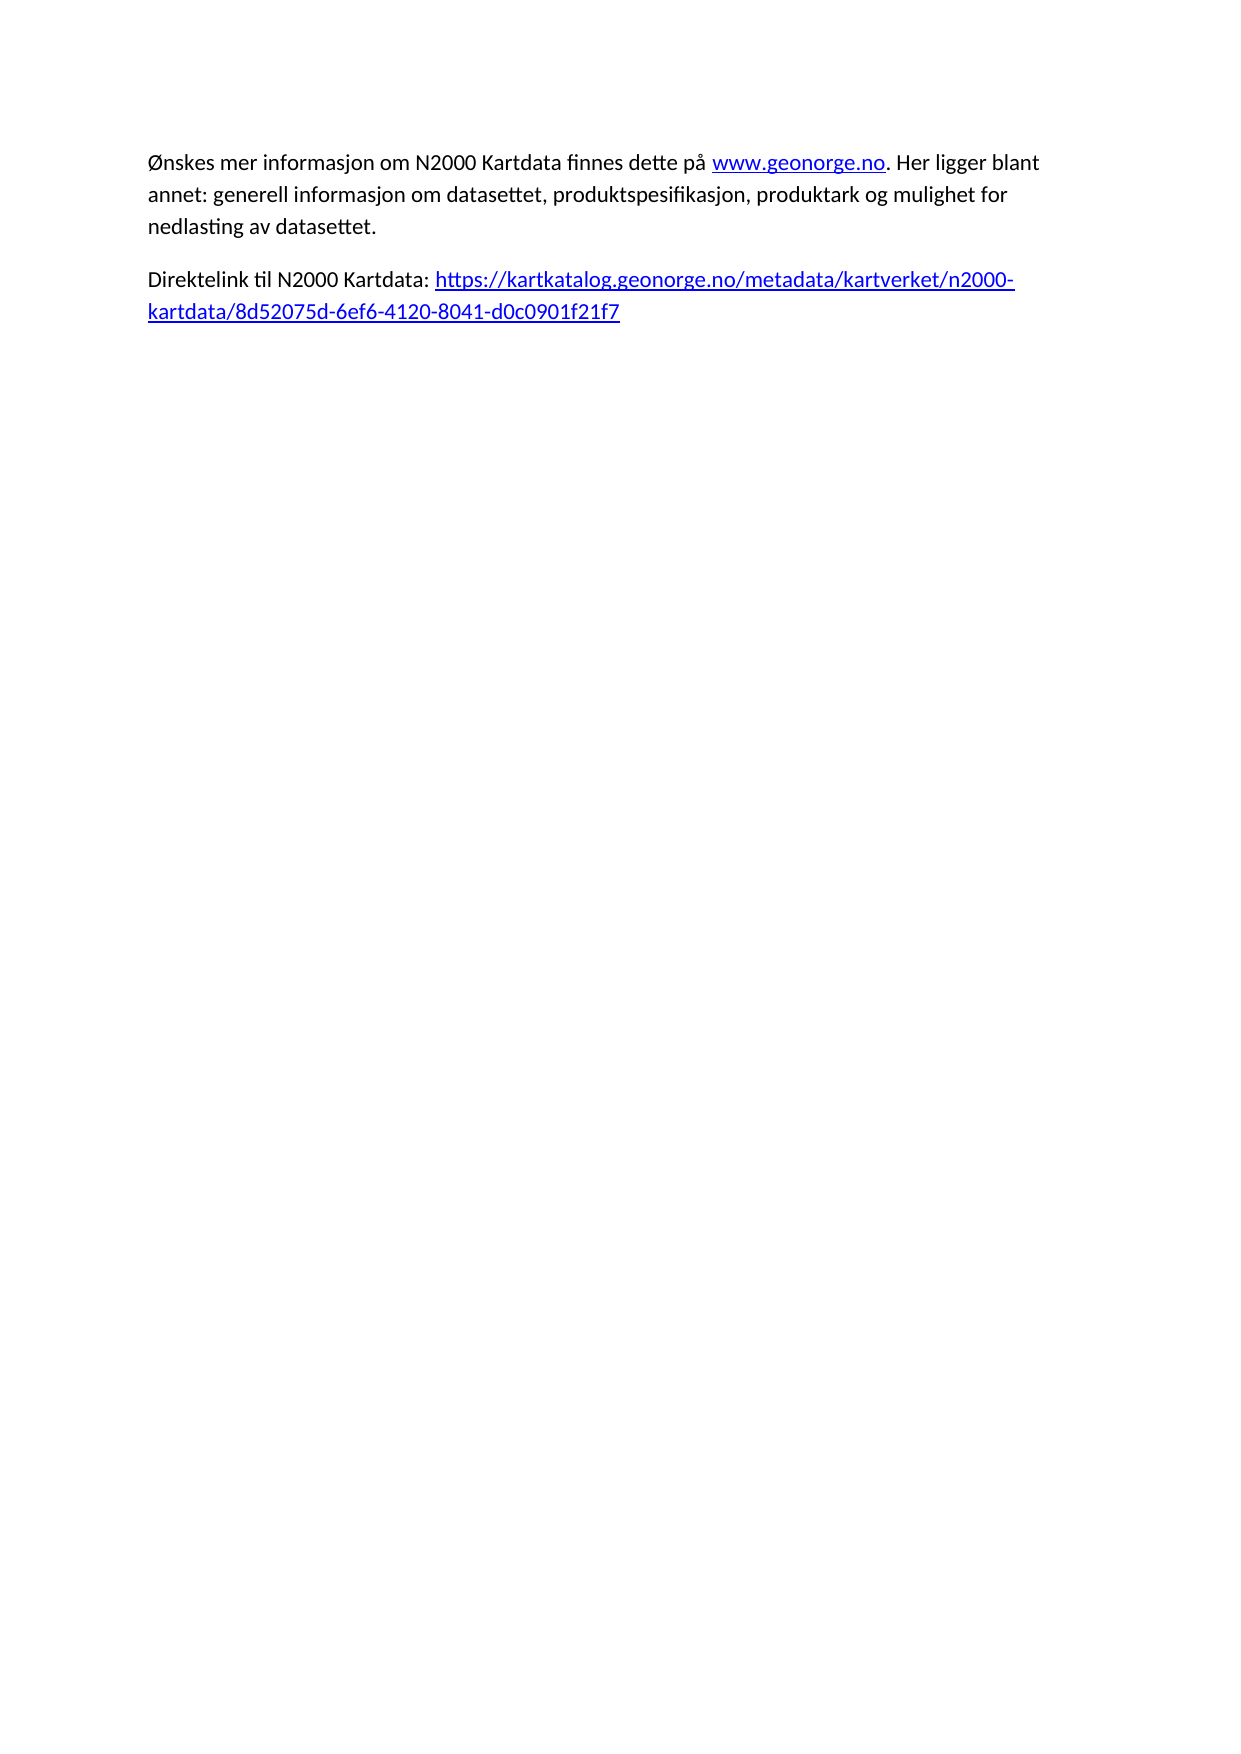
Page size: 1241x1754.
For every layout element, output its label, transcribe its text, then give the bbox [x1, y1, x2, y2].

text Direktelink til N2000 Kartdata: https://kartkatalog.geonorge.no/metadata/kartverket/n2000-kartdata/8d52075d-6ef6-4120-8041-d0c0901f21f7 [148, 265, 1093, 325]
text Ønskes mer informasjon om N2000 Kartdata finnes dette på www.geonorge.no. Her ligger blant annet: generell informasjon om datasettet, produktspesifikasjon, produktark og mulighet for nedlasting av datasettet. [148, 148, 1093, 240]
